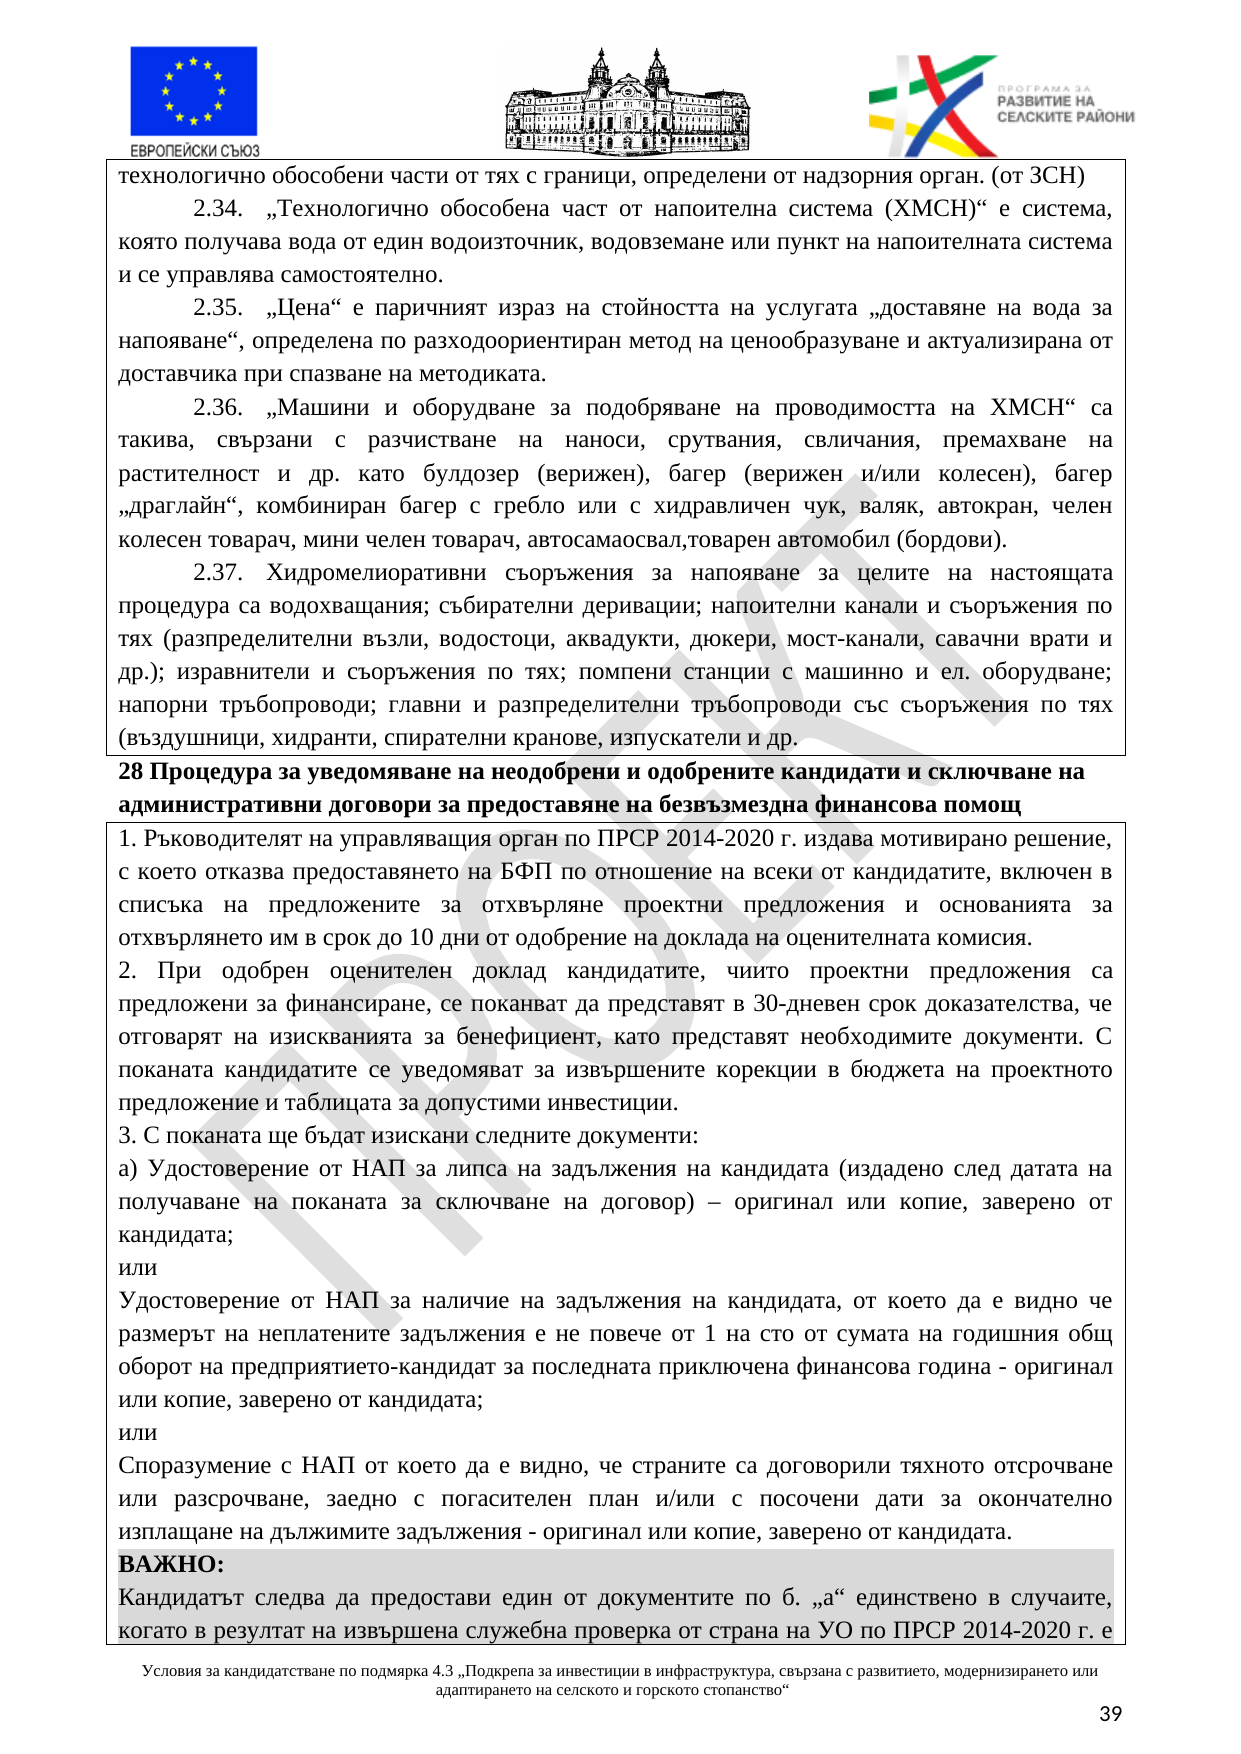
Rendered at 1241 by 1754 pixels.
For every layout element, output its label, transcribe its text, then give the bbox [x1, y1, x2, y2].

picture [499, 44, 760, 159]
picture [130, 45, 261, 159]
picture [869, 54, 1140, 160]
subtitle 28 Процедура за уведомяване на неодобрени и одобрените кандидати и сключване на административни договори за предоставяне на безвъзмездна финансова помощ [118, 756, 1122, 818]
